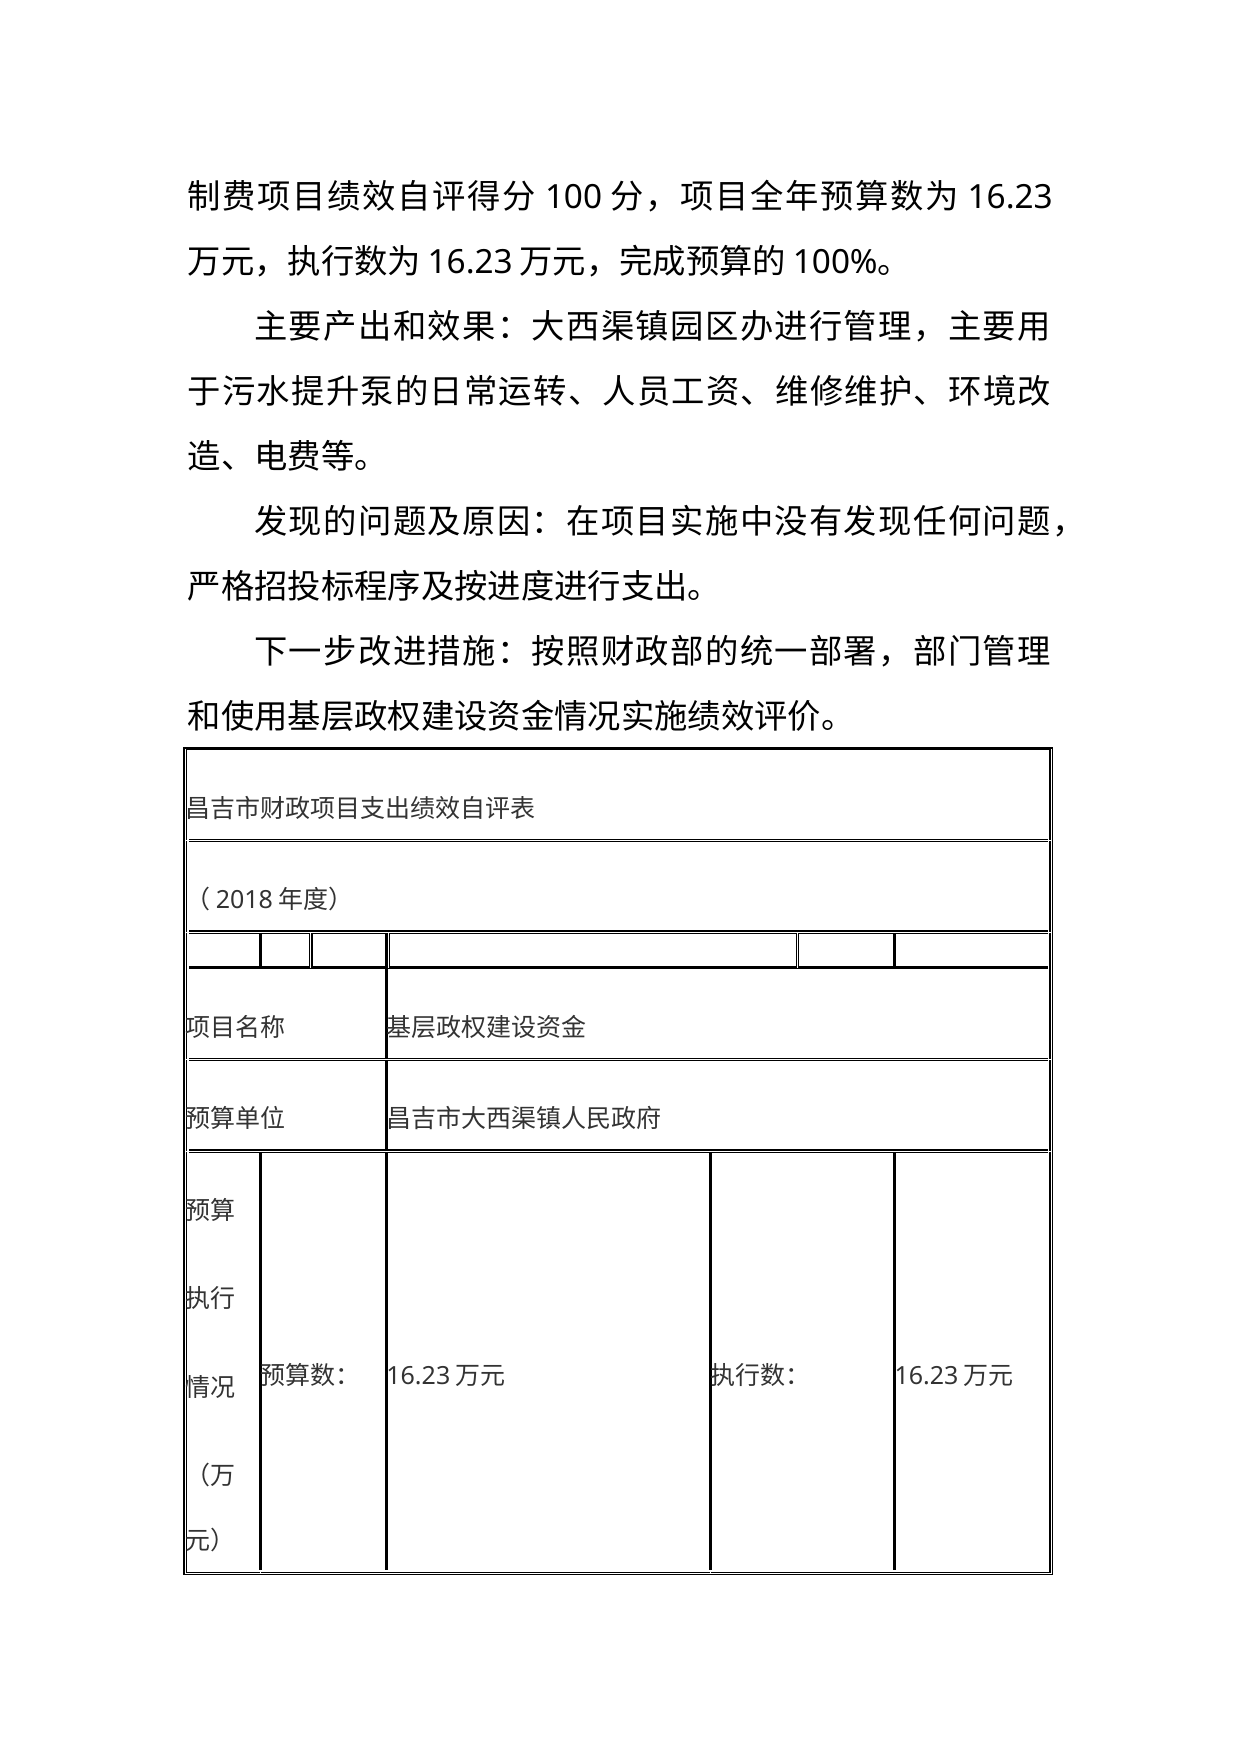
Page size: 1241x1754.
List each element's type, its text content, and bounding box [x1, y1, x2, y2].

table_cell 16.23万元 [386, 1153, 710, 1571]
table_cell 16.23万元 [894, 1149, 1050, 1571]
text 主要产出和效果：大西渠镇园区办进行管理，主要用于污水提升泵的日常运转、人员工资、维修维护、环境改造、电费等。 [187, 292, 1053, 487]
table_cell 执行数： [710, 1153, 894, 1571]
table_cell [896, 930, 1050, 966]
table_cell [187, 930, 259, 966]
table_cell 昌吉市大西渠镇人民政府 [386, 1058, 1051, 1149]
table_cell [313, 934, 385, 966]
table_cell 预算 执行 情况 （万元） [187, 1149, 260, 1571]
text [187, 162, 1053, 292]
table_cell 项目名称 [187, 966, 385, 1058]
table_cell 预算单位 [185, 1058, 386, 1149]
table_header 昌吉市财政项目支出绩效自评表 [187, 750, 1049, 839]
table_cell [390, 934, 796, 966]
table_cell [262, 934, 309, 966]
text 下一步改进措施：按照财政部的统一部署，部门管理和使用基层政权建设资金情况实施绩效评价。 [187, 617, 1053, 747]
table_cell [799, 934, 893, 966]
table_cell 基层政权建设资金 [388, 966, 1049, 1058]
text 发现的问题及原因：在项目实施中没有发现任何问题，严格招投标程序及按进度进行支出。 [187, 487, 1053, 617]
table_cell 预算数： [260, 1153, 386, 1571]
table_cell （ 2018年度） [185, 839, 1051, 930]
